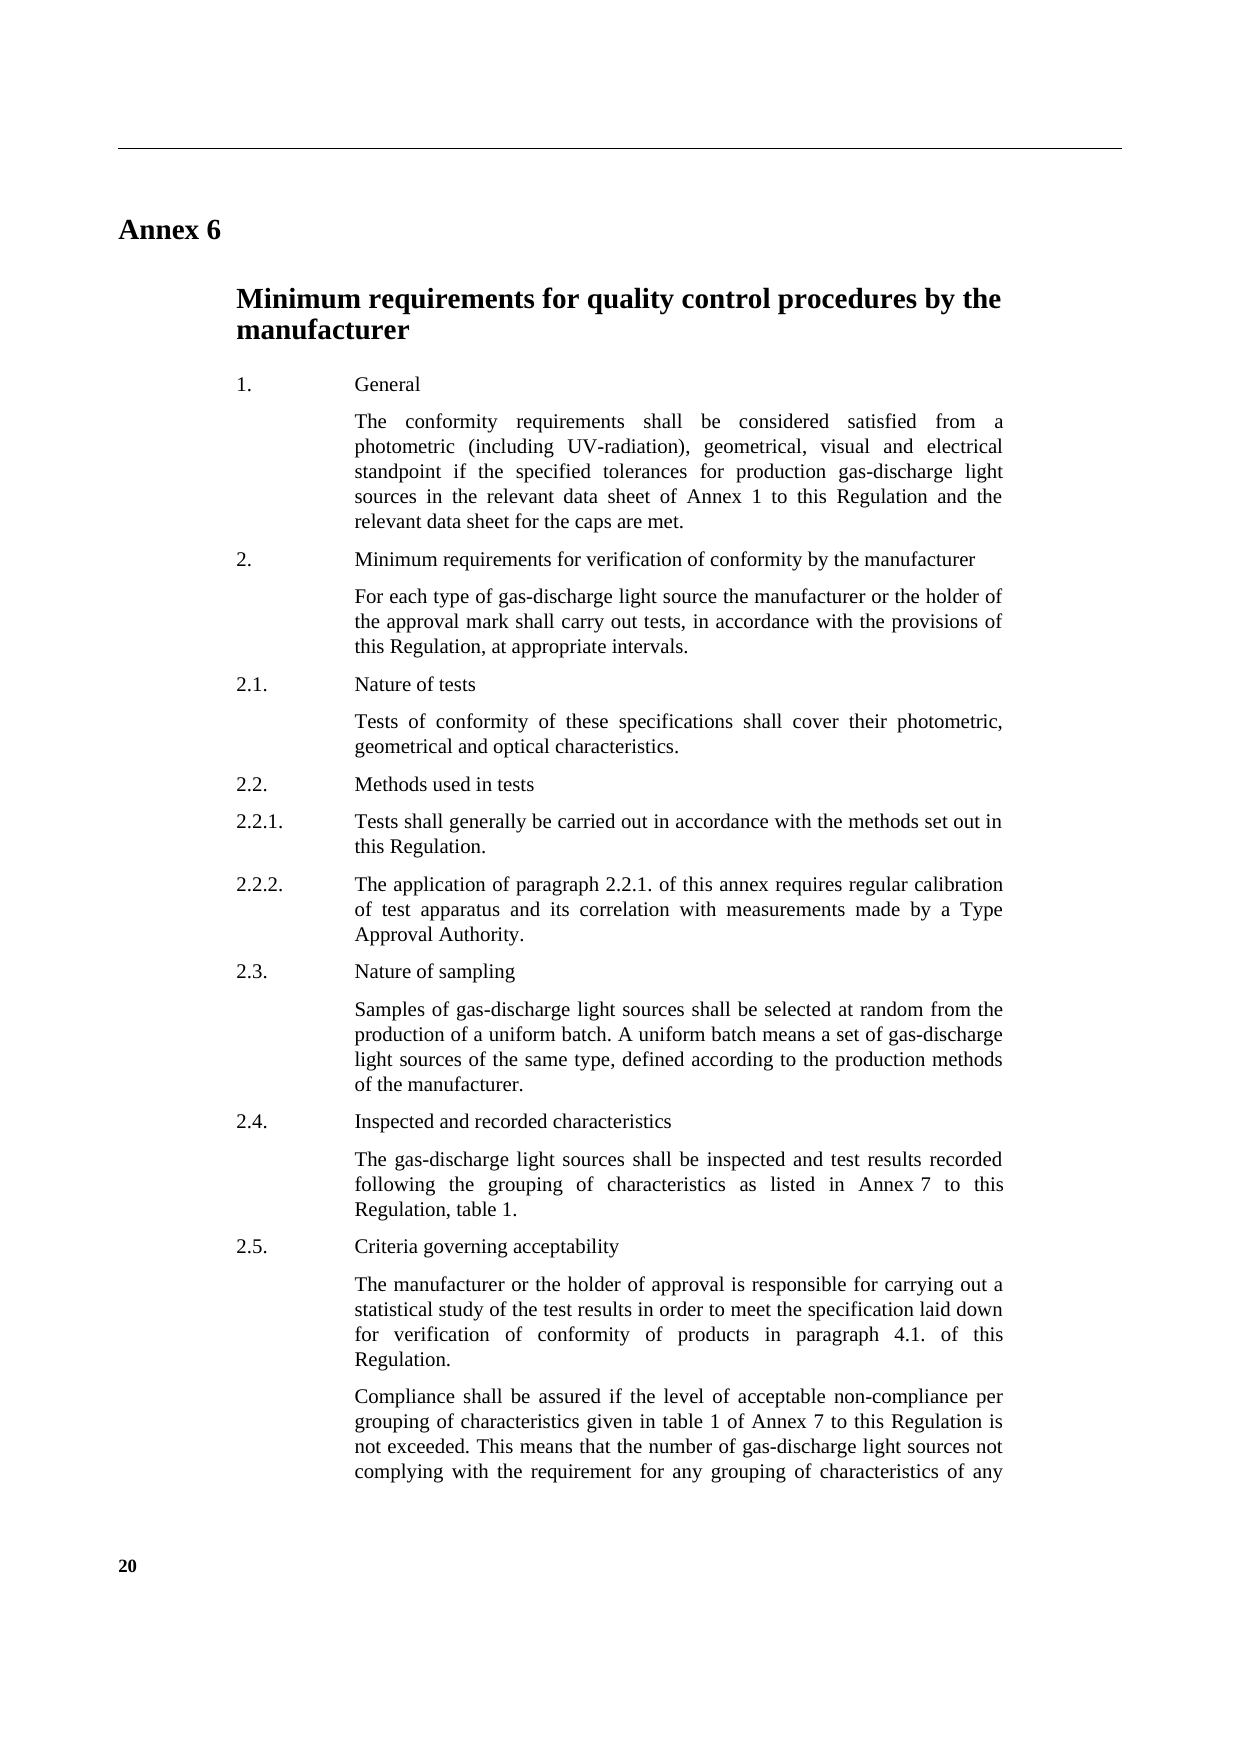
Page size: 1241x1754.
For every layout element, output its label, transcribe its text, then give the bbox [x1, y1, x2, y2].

text Samples of gas-discharge light sources shall be selected at random from the production of a uniform batch. A uniform batch means a set of gas-discharge light sources of the same type, defined according to the production methods of the manufacturer. [236, 996, 1004, 1096]
text For each type of gas-discharge light source the manufacturer or the holder of the approval mark shall carry out tests, in accordance with the provisions of this Regulation, at appropriate intervals. [236, 583, 1004, 658]
text 2.3. Nature of sampling [236, 958, 1004, 983]
text 2.2. Methods used in tests [236, 771, 1004, 796]
text Annex 6 [118, 215, 1004, 246]
text Minimum requirements for quality control procedures by the manufacturer [118, 283, 1004, 346]
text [236, 1383, 1004, 1483]
text The gas-discharge light sources shall be inspected and test results recorded following the grouping of characteristics as listed in Annex 7 to this Regulation, table 1. [236, 1146, 1004, 1221]
text 2.4. Inspected and recorded characteristics [236, 1108, 1004, 1133]
text 2. Minimum requirements for verification of conformity by the manufacturer [236, 546, 1004, 571]
text The manufacturer or the holder of approval is responsible for carrying out a statistical study of the test results in order to meet the specification laid down for verification of conformity of products in paragraph 4.1. of this Regulation. [236, 1271, 1004, 1371]
text Tests of conformity of these specifications shall cover their photometric, geometrical and optical characteristics. [236, 708, 1004, 758]
text 2.1. Nature of tests [236, 671, 1004, 696]
text 2.2.1. Tests shall generally be carried out in accordance with the methods set out in this Regulation. [236, 808, 1004, 858]
text 2.2.2. The application of paragraph 2.2.1. of this annex requires regular calibration of test apparatus and its correlation with measurements made by a Type Approval Authority. [236, 871, 1004, 946]
text The conformity requirements shall be considered satisfied from a photometric (including UV-radiation), geometrical, visual and electrical standpoint if the specified tolerances for production gas-discharge light sources in the relevant data sheet of Annex 1 to this Regulation and the relevant data sheet for the caps are met. [236, 408, 1004, 533]
text 2.5. Criteria governing acceptability [236, 1233, 1004, 1258]
text 1. General [236, 371, 1004, 396]
